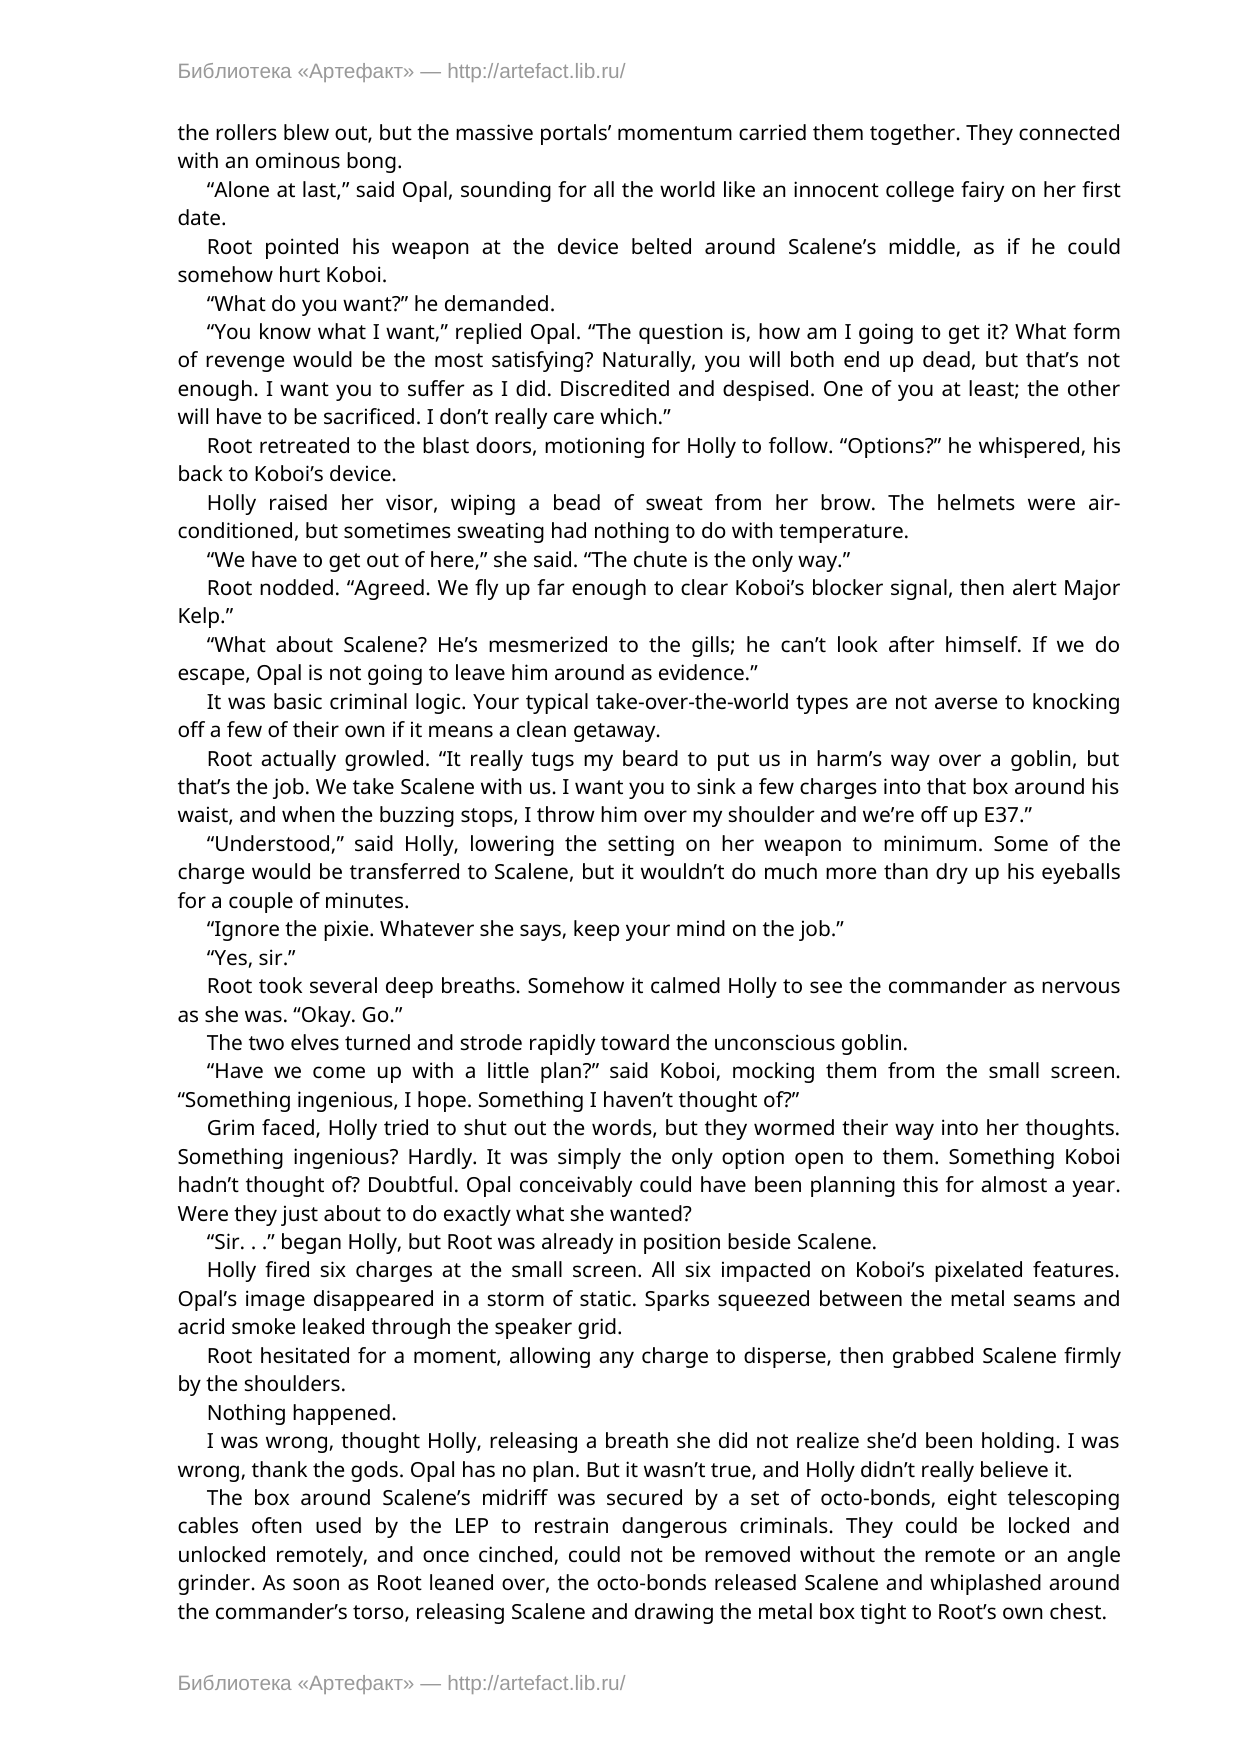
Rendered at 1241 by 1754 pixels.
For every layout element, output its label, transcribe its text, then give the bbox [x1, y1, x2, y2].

text “Yes, sir.” [177, 943, 1122, 971]
text Nothing happened. [177, 1398, 1122, 1426]
text Root hesitated for a moment, allowing any charge to disperse, then grabbed Scalene firmly by the shoulders. [177, 1341, 1122, 1398]
text Root nodded. “Agreed. We fly up far enough to clear Koboi’s blocker signal, then alert Major Kelp.” [177, 573, 1122, 630]
text “Sir. . .” began Holly, but Root was already in position beside Scalene. [177, 1227, 1122, 1256]
text “Have we come up with a little plan?” said Koboi, mocking them from the small screen. “Something ingenious, I hope. Something I haven’t thought of?” [177, 1057, 1122, 1113]
text Grim faced, Holly tried to shut out the words, but they wormed their way into her thoughts. Something ingenious? Hardly. It was simply the only option open to them. Something Koboi hadn’t thought of? Doubtful. Opal conceivably could have been planning this for almost a year. Were they just about to do exactly what she wanted? [177, 1113, 1122, 1227]
text “Ignore the pixie. Whatever she says, keep your mind on the job.” [177, 914, 1122, 943]
text I was wrong, thought Holly, releasing a breath she did not realize she’d been holding. I was wrong, thank the gods. Opal has no plan. But it wasn’t true, and Holly didn’t really believe it. [177, 1426, 1122, 1483]
text The two elves turned and strode rapidly toward the unconscious goblin. [177, 1028, 1122, 1057]
text “You know what I want,” replied Opal. “The question is, how am I going to get it? What form of revenge would be the most satisfying? Naturally, you will both end up dead, but that’s not enough. I want you to suffer as I did. Discredited and despised. One of you at least; the other will have to be sacrificed. I don’t really care which.” [177, 317, 1122, 431]
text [177, 118, 1122, 175]
text It was basic criminal logic. Your typical take-over-the-world types are not averse to knocking off a few of their own if it means a clean getaway. [177, 687, 1122, 744]
text The box around Scalene’s midriff was secured by a set of octo-bonds, eight telescoping cables often used by the LEP to restrain dangerous criminals. They could be locked and unlocked remotely, and once cinched, could not be removed without the remote or an angle grinder. As soon as Root leaned over, the octo-bonds released Scalene and whiplashed around the commander’s torso, releasing Scalene and drawing the metal box tight to Root’s own chest. [177, 1483, 1122, 1625]
text “Alone at last,” said Opal, sounding for all the world like an innocent college fairy on her first date. [177, 175, 1122, 232]
text “What about Scalene? He’s mesmerized to the gills; he can’t look after himself. If we do escape, Opal is not going to leave him around as evidence.” [177, 630, 1122, 687]
text Root took several deep breaths. Somehow it calmed Holly to see the commander as nervous as she was. “Okay. Go.” [177, 971, 1122, 1028]
text “What do you want?” he demanded. [177, 289, 1122, 317]
text Root actually growled. “It really tugs my beard to put us in harm’s way over a goblin, but that’s the job. We take Scalene with us. I want you to sink a few charges into that box around his waist, and when the buzzing stops, I throw him over my shoulder and we’re off up E37.” [177, 744, 1122, 829]
text Holly fired six charges at the small screen. All six impacted on Koboi’s pixelated features. Opal’s image disappeared in a storm of static. Sparks squeezed between the metal seams and acrid smoke leaked through the speaker grid. [177, 1256, 1122, 1341]
text “Understood,” said Holly, lowering the setting on her weapon to minimum. Some of the charge would be transferred to Scalene, but it wouldn’t do much more than dry up his eyeballs for a couple of minutes. [177, 829, 1122, 914]
text Holly raised her visor, wiping a bead of sweat from her brow. The helmets were air-conditioned, but sometimes sweating had nothing to do with temperature. [177, 488, 1122, 545]
text Root pointed his weapon at the device belted around Scalene’s middle, as if he could somehow hurt Koboi. [177, 232, 1122, 289]
text Root retreated to the blast doors, motioning for Holly to follow. “Options?” he whispered, his back to Koboi’s device. [177, 431, 1122, 488]
text “We have to get out of here,” she said. “The chute is the only way.” [177, 545, 1122, 573]
